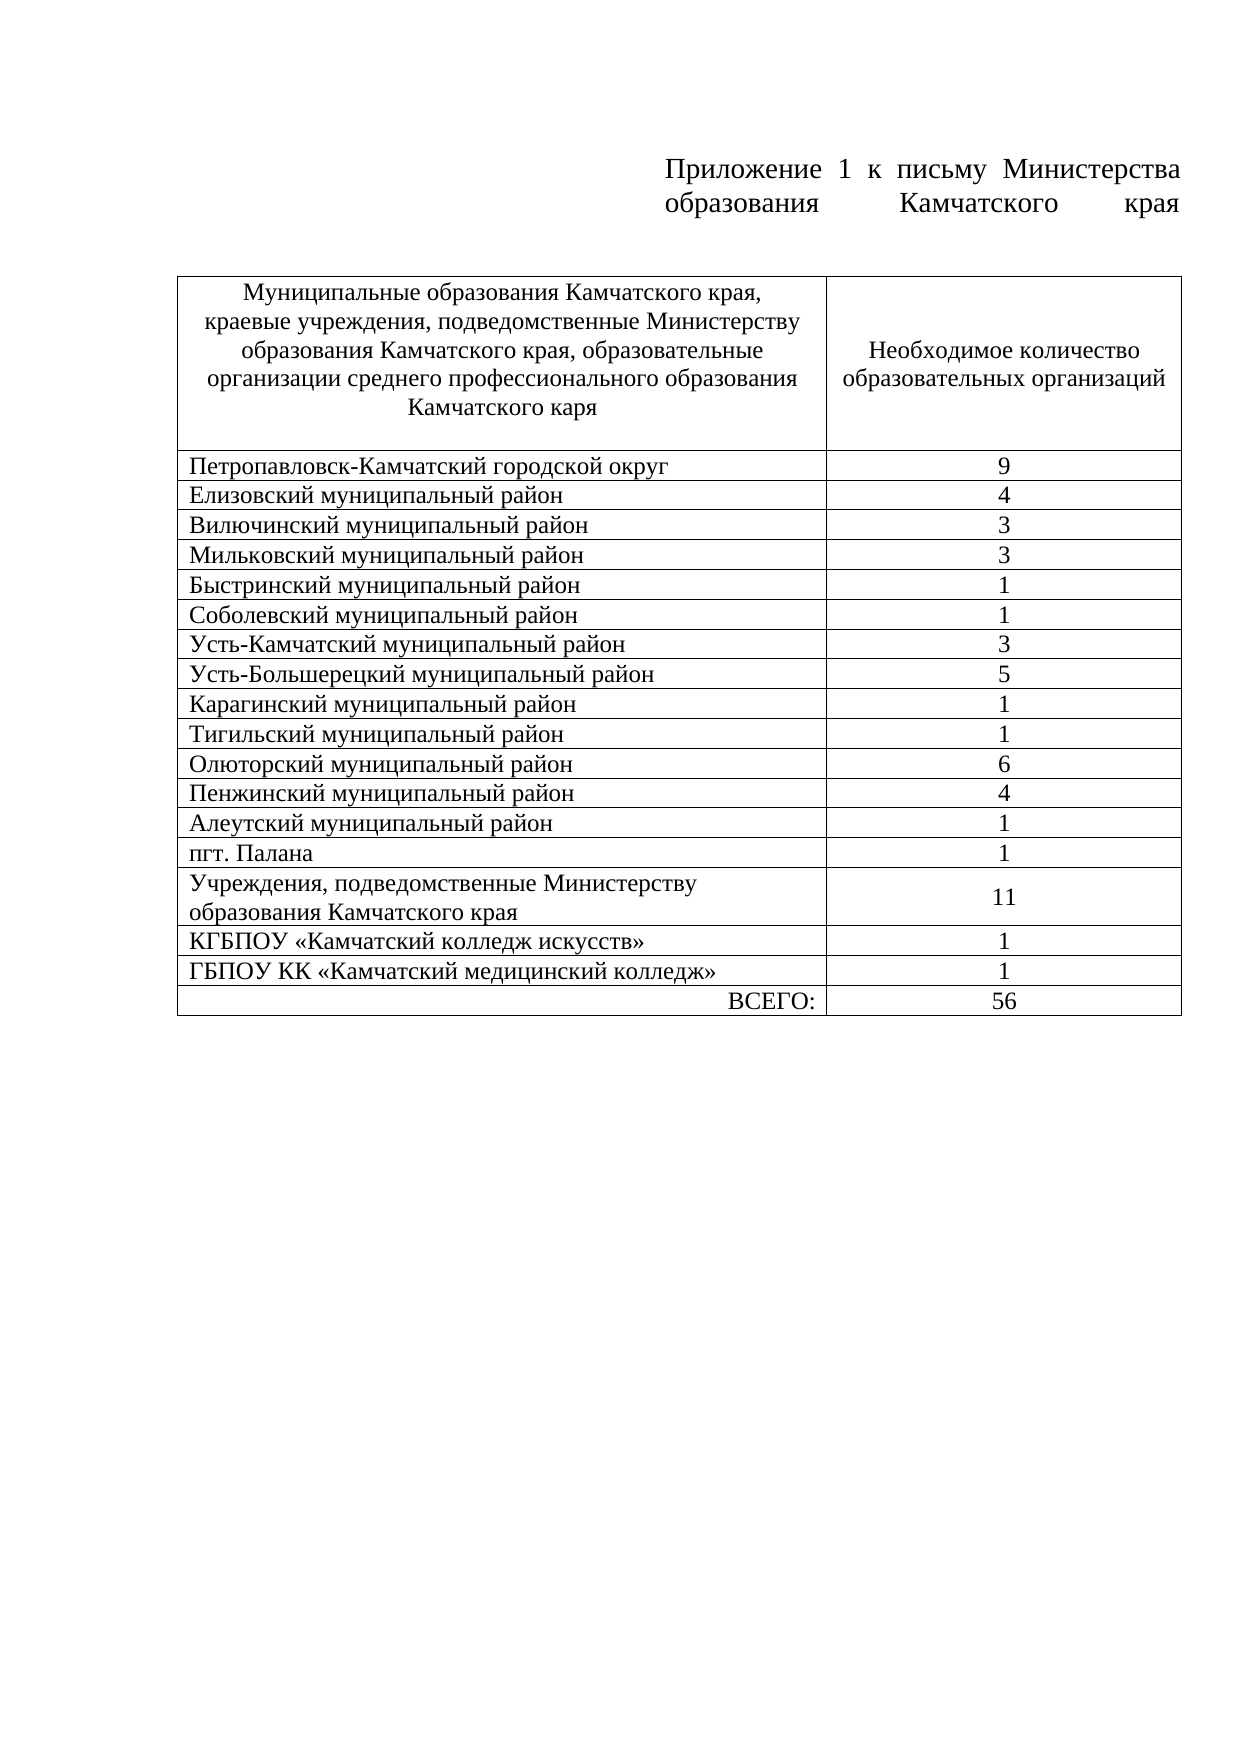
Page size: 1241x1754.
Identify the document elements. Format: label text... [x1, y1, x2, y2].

table_cell ВСЕГО: [178, 986, 826, 1015]
table_cell Карагинский муниципальный район [178, 689, 826, 718]
table_cell 1 [827, 926, 1181, 955]
table_cell 1 [827, 808, 1181, 837]
table_cell 4 [827, 779, 1181, 807]
table_cell ГБПОУ КК «Камчатский медицинский колледж» [178, 956, 826, 985]
table_cell 1 [827, 719, 1181, 748]
table_cell 1 [827, 570, 1181, 599]
table_cell КГБПОУ «Камчатский колледж искусств» [178, 926, 826, 955]
table_cell Тигильский муниципальный район [178, 719, 826, 748]
table_cell пгт. Палана [178, 838, 826, 867]
table_cell 5 [827, 659, 1181, 688]
table_cell Усть-Большерецкий муниципальный район [178, 659, 826, 688]
table_cell Петропавловск-Камчатский городской округ [178, 451, 826, 479]
table_cell Учреждения, подведомственные Министерству образования Камчатского края [178, 868, 826, 925]
table_cell 9 [827, 451, 1181, 479]
table_cell 11 [827, 868, 1181, 925]
table_cell Пенжинский муниципальный район [178, 779, 826, 807]
text Приложение 1 к письму Министерства образования Камчатского края [664, 152, 1181, 219]
table_cell 56 [827, 986, 1181, 1015]
table_header Необходимое количество образовательных организаций [827, 277, 1181, 450]
table_cell 3 [827, 510, 1181, 539]
table_cell Усть-Камчатский муниципальный район [178, 630, 826, 658]
table_cell 1 [827, 838, 1181, 867]
table_cell Олюторский муниципальный район [178, 749, 826, 777]
table_cell 3 [827, 630, 1181, 658]
table_cell 6 [827, 749, 1181, 777]
table_cell Быстринский муниципальный район [178, 570, 826, 599]
table_cell 1 [827, 956, 1181, 985]
table_cell 4 [827, 481, 1181, 509]
table_header Муниципальные образования Камчатского края, краевые учреждения, подведомственные Министерству образования Камчатского края, образовательные организации среднего профессионального образования Камчатского каря [178, 277, 826, 450]
table_cell 1 [827, 600, 1181, 628]
table_cell Мильковский муниципальный район [178, 540, 826, 569]
table_cell Вилючинский муниципальный район [178, 510, 826, 539]
table_cell Елизовский муниципальный район [178, 481, 826, 509]
table_cell 1 [827, 689, 1181, 718]
table_cell Соболевский муниципальный район [178, 600, 826, 628]
table_cell 3 [827, 540, 1181, 569]
table_cell Алеутский муниципальный район [178, 808, 826, 837]
